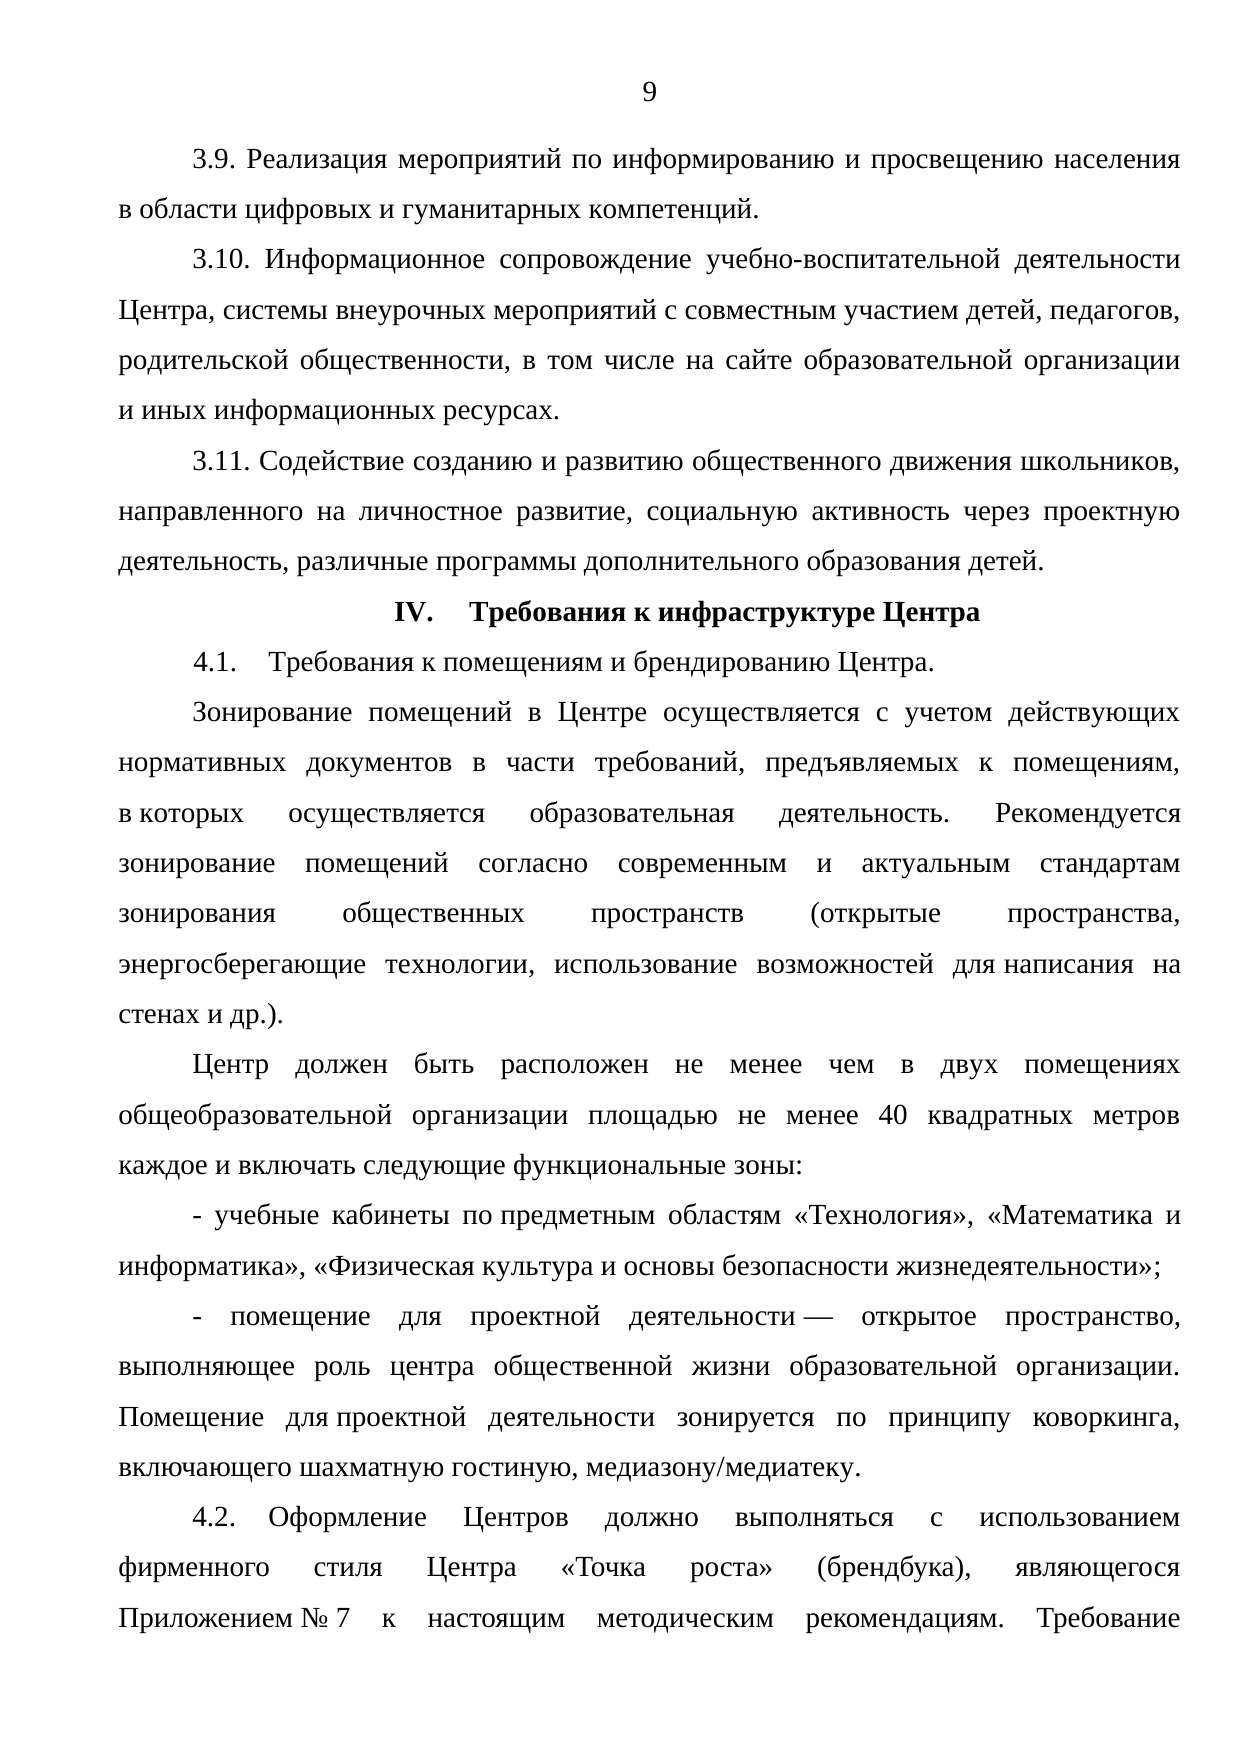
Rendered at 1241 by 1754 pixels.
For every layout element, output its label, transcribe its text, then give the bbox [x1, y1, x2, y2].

text 3.11. Содействие созданию и развитию общественного движения школьников, направленного на личностное развитие, социальную активность через проектную деятельность, различные программы дополнительного образования детей. [118, 443, 1181, 577]
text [118, 1499, 1181, 1633]
text 3.9. Реализация мероприятий по информированию и просвещению населения в области цифровых и гуманитарных компетенций. [118, 141, 1181, 225]
list 4.1. Требования к помещениям и брендированию Центра. [193, 644, 1181, 677]
list Центр должен быть расположен не менее чем в двух помещениях общеобразовательной организации площадью не менее 40 квадратных метров каждое и включать следующие функциональные зоны: [118, 1046, 1181, 1181]
text - помещение для проектной деятельности — открытое пространство, выполняющее роль центра общественной жизни образовательной организации. Помещение для проектной деятельности зонируется по принципу коворкинга, включающего шахматную гостиную, медиазону/медиатеку. [118, 1298, 1181, 1482]
list Требования к инфраструктуре Центра [118, 594, 1181, 627]
text 3.10. Информационное сопровождение учебно-воспитательной деятельности Центра, системы внеурочных мероприятий с совместным участием детей, педагогов, родительской общественности, в том числе на сайте образовательной организации и иных информационных ресурсах. [118, 241, 1181, 426]
text Зонирование помещений в Центре осуществляется с учетом действующих нормативных документов в части требований, предъявляемых к помещениям, в которых осуществляется образовательная деятельность. Рекомендуется зонирование помещений согласно современным и актуальным стандартам зонирования общественных пространств (открытые пространства, энергосберегающие технологии, использование возможностей для написания на стенах и др.). [118, 694, 1181, 1030]
text - учебные кабинеты по предметным областям «Технология», «Математика и информатика», «Физическая культура и основы безопасности жизнедеятельности»; [118, 1197, 1181, 1281]
